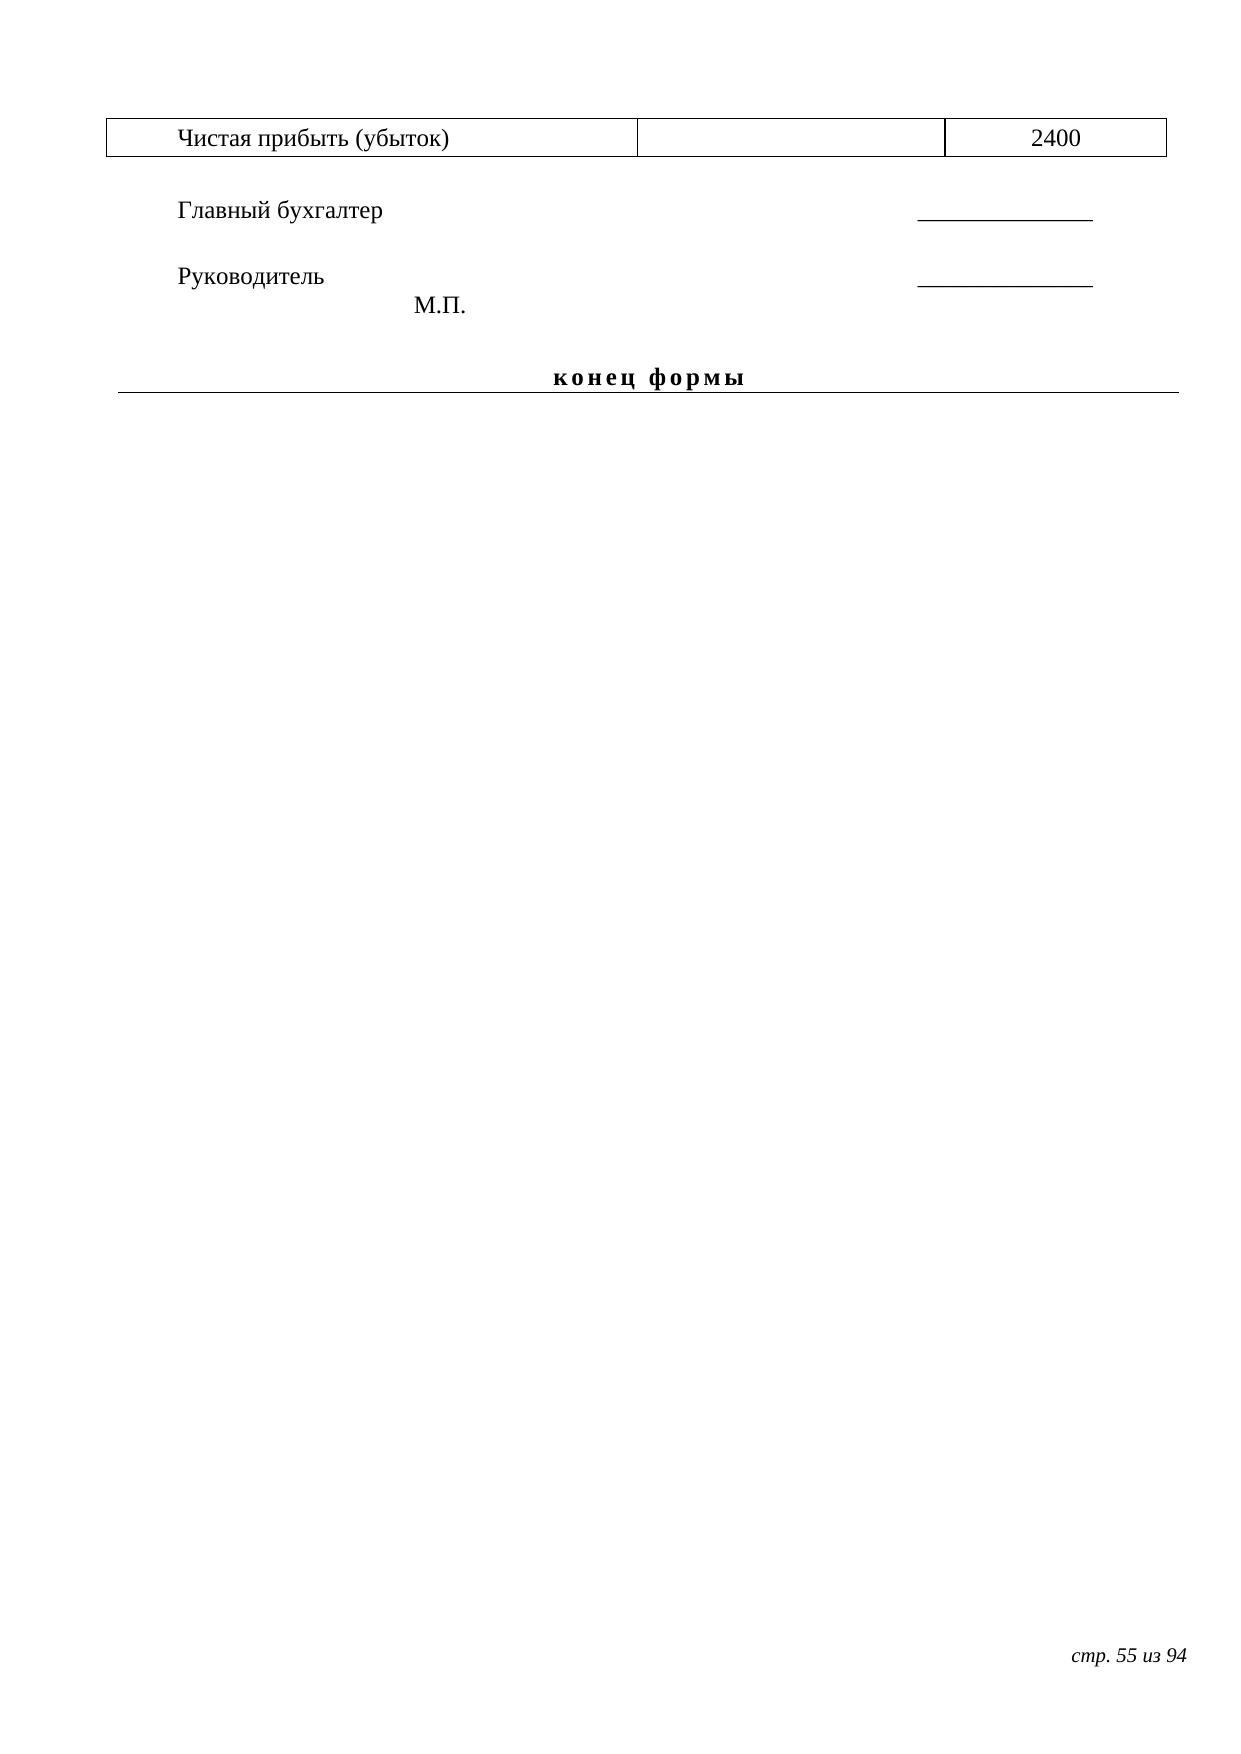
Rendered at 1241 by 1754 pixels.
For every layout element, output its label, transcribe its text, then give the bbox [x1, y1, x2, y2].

text Главный бухгалтер ______________ [118, 195, 1181, 223]
table_cell [638, 119, 944, 156]
table_cell 2400 [946, 119, 1166, 156]
text Руководитель ______________ [118, 261, 1181, 290]
table_cell Чистая прибыть (убыток) [107, 119, 637, 156]
text М.П. [354, 290, 1181, 318]
text конец формы [118, 362, 1179, 392]
